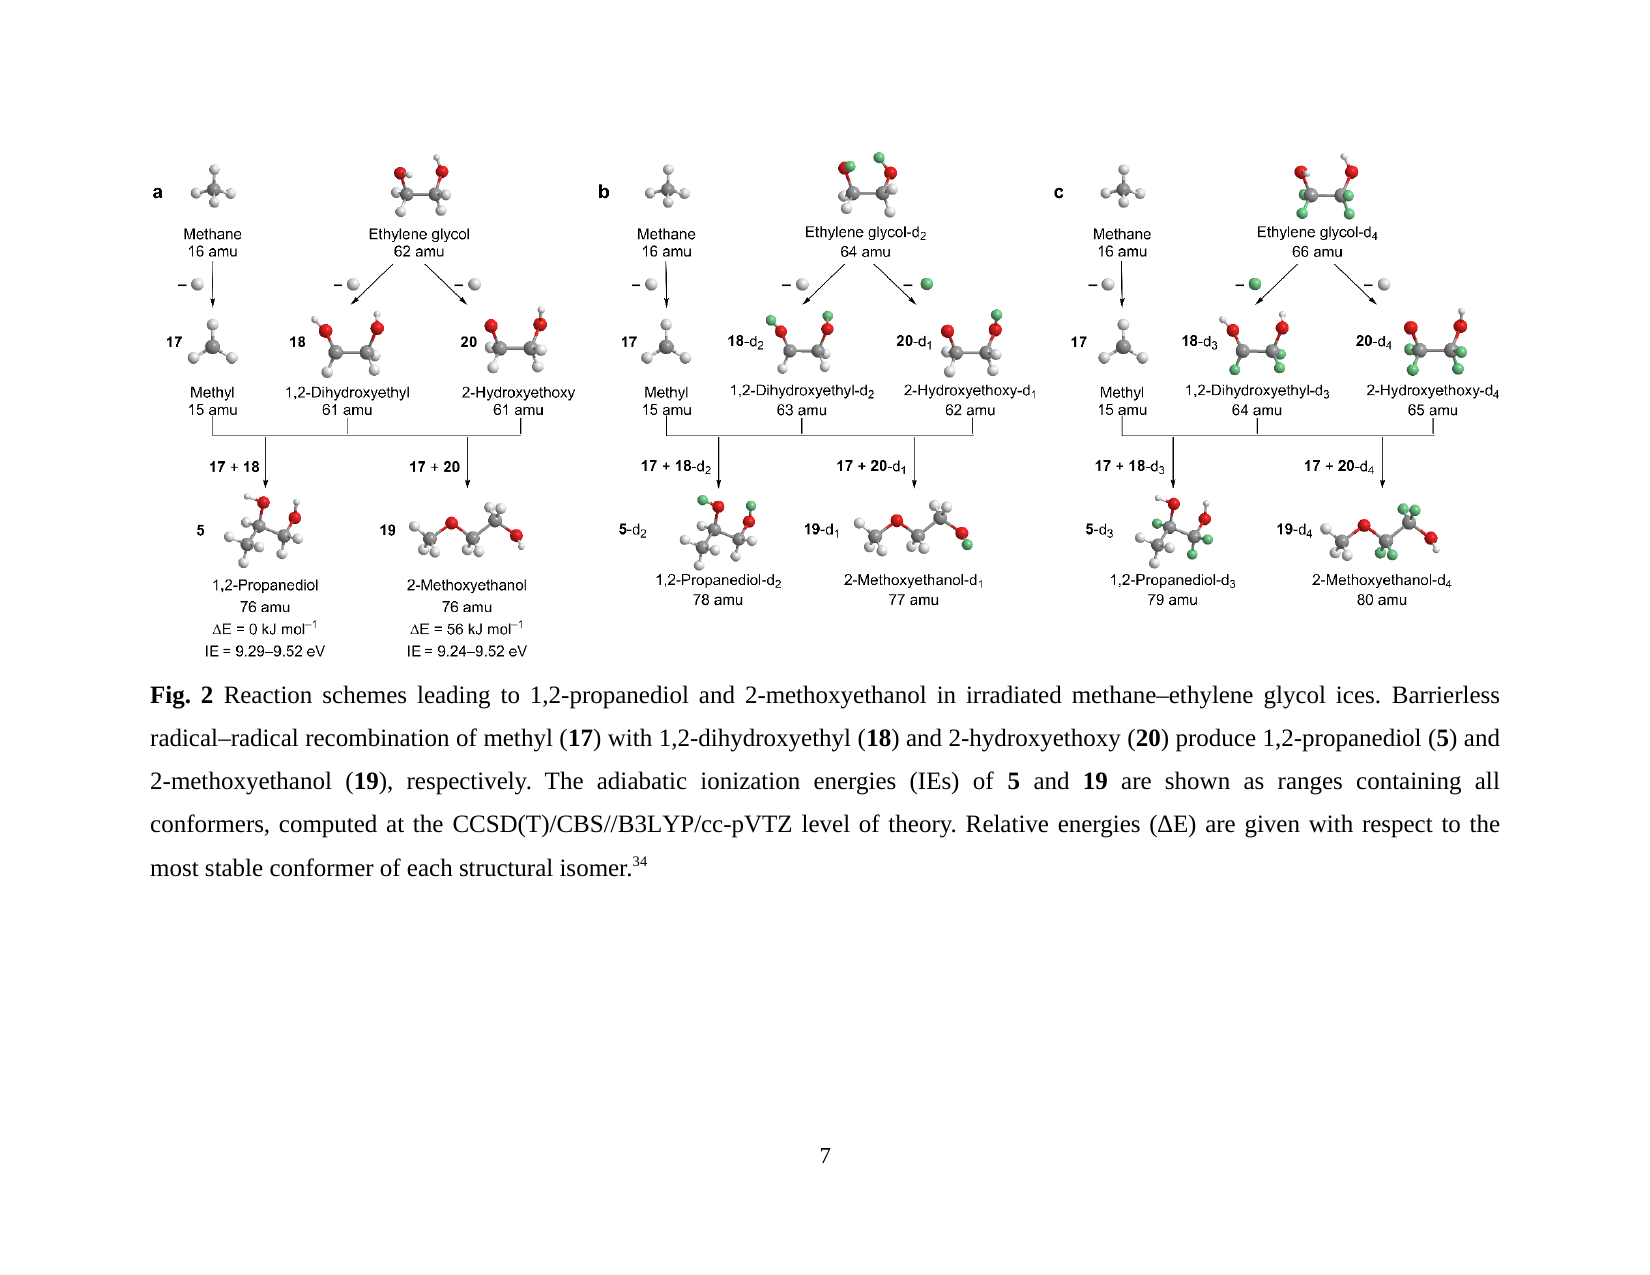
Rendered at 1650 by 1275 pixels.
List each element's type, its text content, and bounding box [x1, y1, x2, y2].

text Fig. 2 Reaction schemes leading to 1,2-propanediol and 2-methoxyethanol in irradiated methane–ethylene glycol ices. Barrierless radical–radical recombination of methyl (17) with 1,2-dihydroxyethyl (18) and 2-hydroxyethoxy (20) produce 1,2-propanediol (5) and 2-methoxyethanol (19), respectively. The adiabatic ionization energies (IEs) of 5 and 19 are shown as ranges containing all conformers, computed at the CCSD(T)/CBS//B3LYP/cc-pVTZ level of theory. Relative energies (∆E) are given with respect to the most stable conformer of each structural isomer.34 [150, 680, 1500, 881]
picture [150, 150, 1500, 661]
